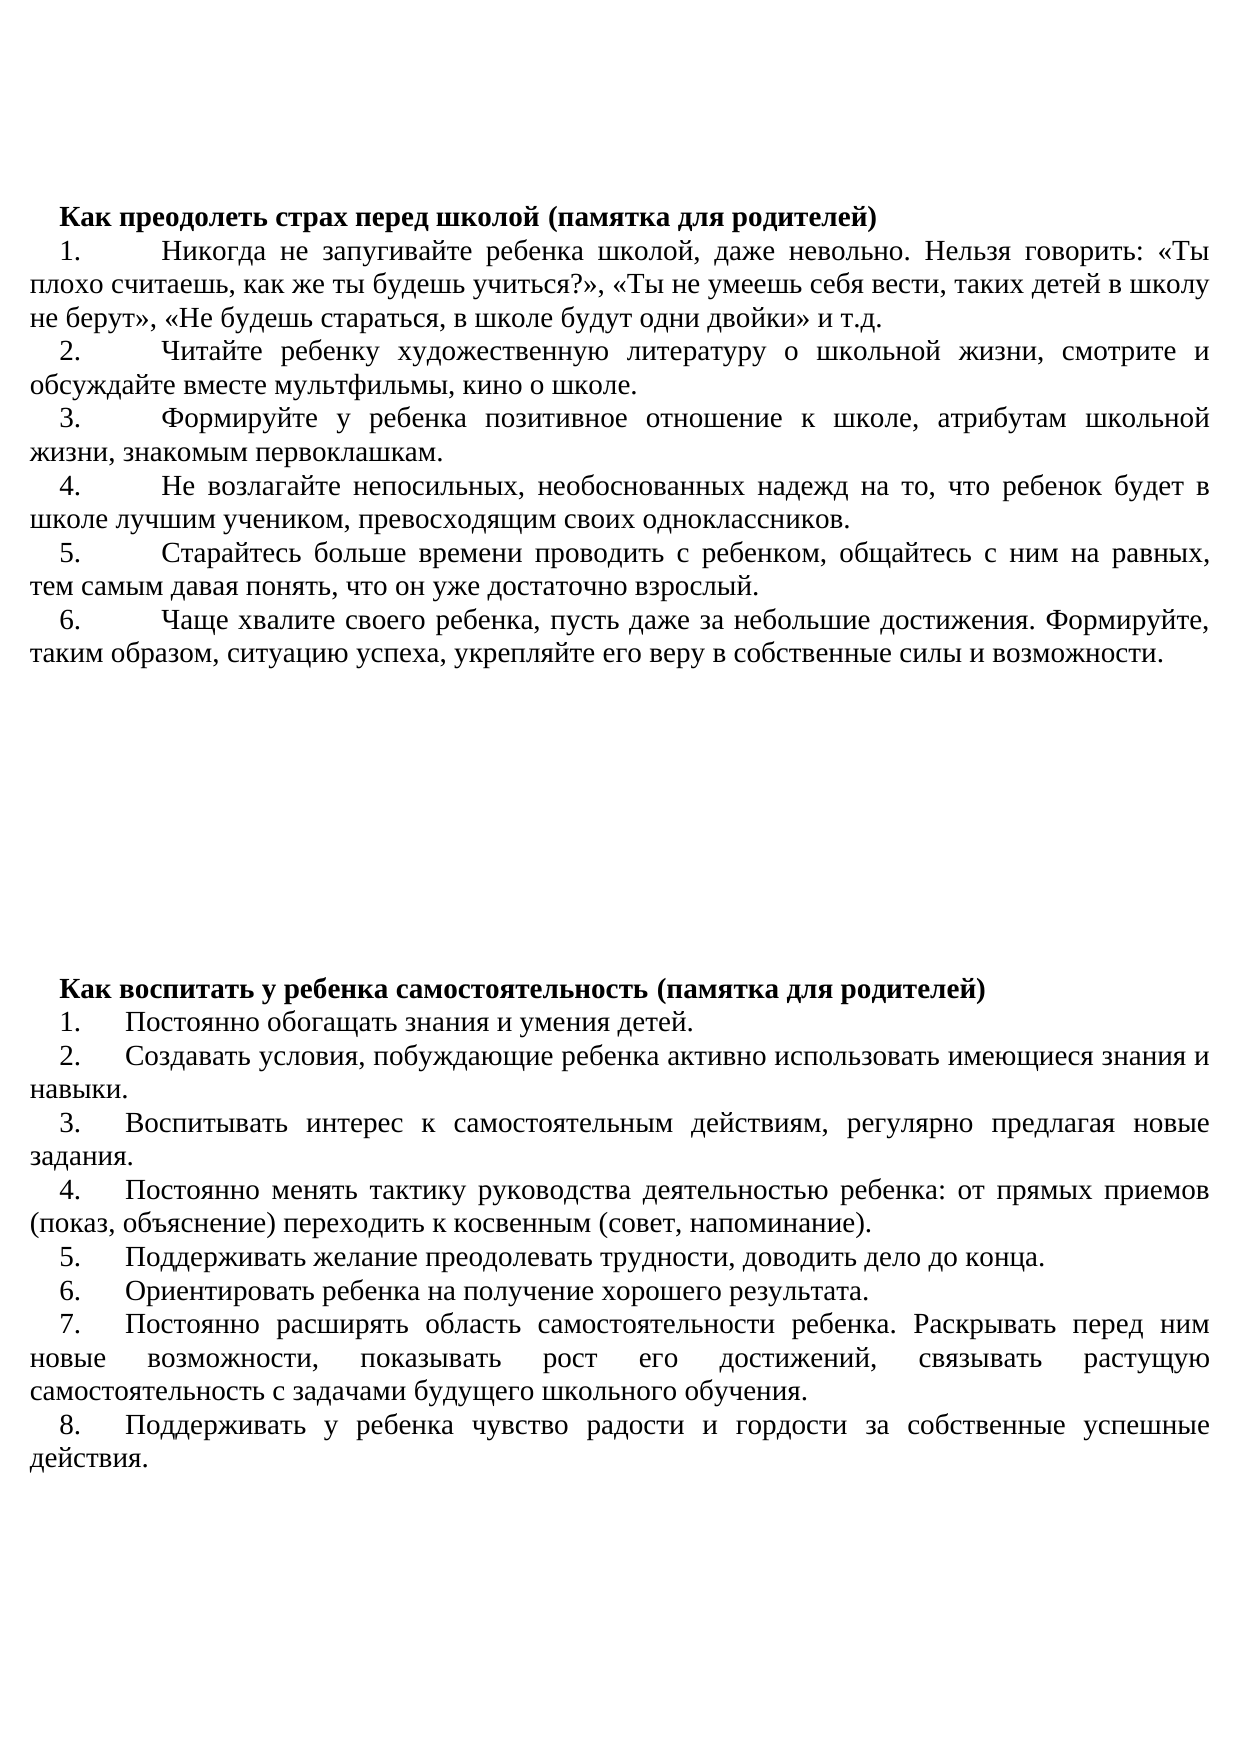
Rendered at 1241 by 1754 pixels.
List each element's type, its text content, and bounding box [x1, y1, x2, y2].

text 4. Не возлагайте непосильных, необоснованных надежд на то, что ребенок будет в школе лучшим учеником, превосходящим своих одноклассников. [29, 468, 1211, 535]
text 6. Ориентировать ребенка на получение хорошего результата. [29, 1273, 1211, 1306]
text 8. Поддерживать у ребенка чувство радости и гордости за собственные успешные действия. [29, 1407, 1211, 1474]
text 7. Постоянно расширять область самостоятельности ребенка. Раскрывать перед ним новые возможности, показывать рост его достижений, связывать растущую самостоятельность с задачами будущего школьного обучения. [29, 1306, 1211, 1407]
text 1. Никогда не запугивайте ребенка школой, даже невольно. Нельзя говорить: «Ты плохо считаешь, как же ты будешь учиться?», «Ты не умеешь себя вести, таких детей в школу не берут», «Не будешь стараться, в школе будут одни двойки» и т.д. [29, 233, 1211, 333]
text 5. Поддерживать желание преодолевать трудности, доводить дело до конца. [29, 1239, 1211, 1273]
text 1. Постоянно обогащать знания и умения детей. [29, 1004, 1211, 1038]
text 4. Постоянно менять тактику руководства деятельностью ребенка: от прямых приемов (показ, объяснение) переходить к косвенным (совет, напоминание). [29, 1172, 1211, 1239]
text Как преодолеть страх перед школой (памятка для родителей) [29, 199, 1211, 233]
text 2. Создавать условия, побуждающие ребенка активно использовать имеющиеся знания и навыки. [29, 1038, 1211, 1105]
text 3. Воспитывать интерес к самостоятельным действиям, регулярно предлагая новые задания. [29, 1105, 1211, 1172]
text Как воспитать у ребенка самостоятельность (памятка для родителей) [29, 971, 1211, 1004]
text 5. Старайтесь больше времени проводить с ребенком, общайтесь с ним на равных, тем самым давая понять, что он уже достаточно взрослый. [29, 535, 1211, 602]
text 3. Формируйте у ребенка позитивное отношение к школе, атрибутам школьной жизни, знакомым первоклашкам. [29, 401, 1211, 468]
text 6. Чаще хвалите своего ребенка, пусть даже за небольшие достижения. Формируйте, таким образом, ситуацию успеха, укрепляйте его веру в собственные силы и возможности. [29, 602, 1211, 669]
text 2. Читайте ребенку художественную литературу о школьной жизни, смотрите и обсуждайте вместе мультфильмы, кино о школе. [29, 333, 1211, 401]
